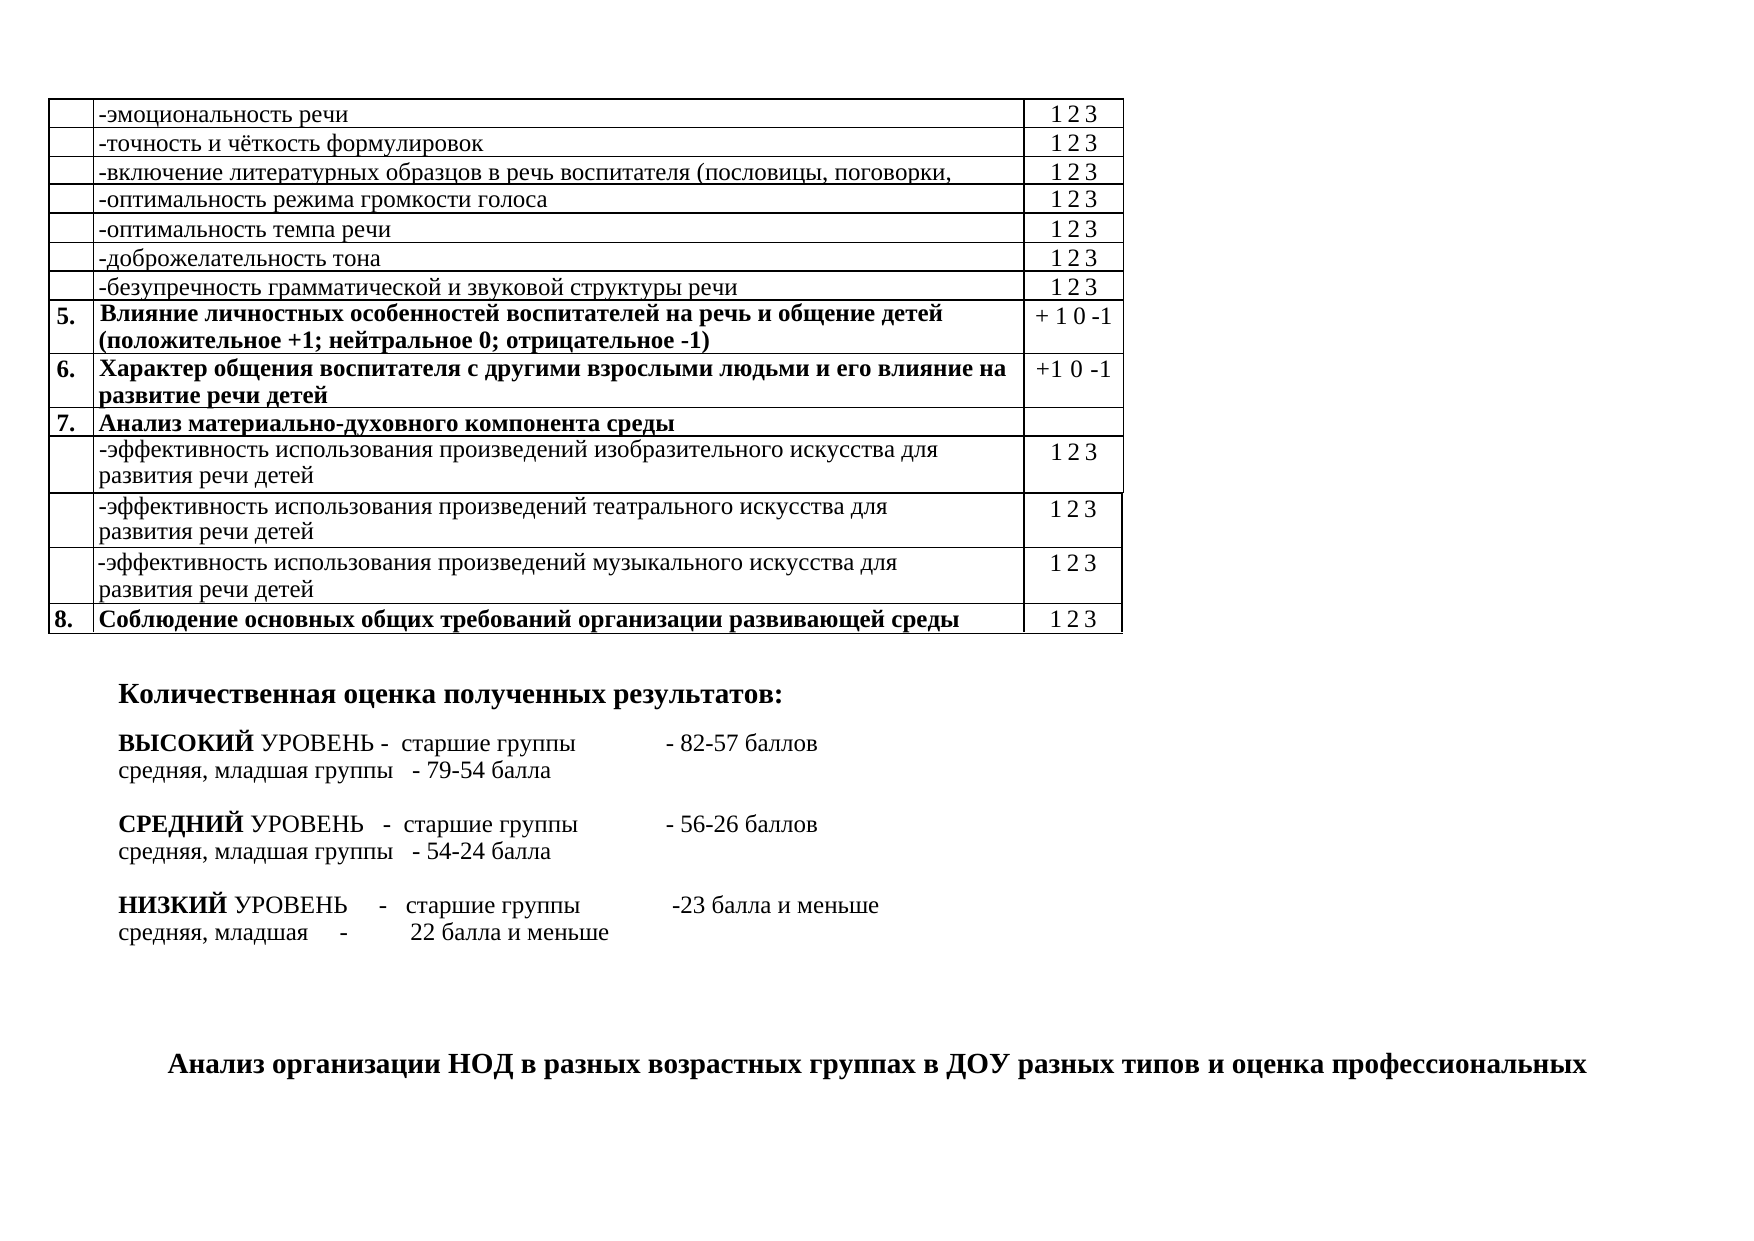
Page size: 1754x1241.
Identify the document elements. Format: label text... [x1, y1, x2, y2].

table_cell [50, 214, 93, 242]
table_cell 8. [50, 604, 93, 632]
text средняя, младшая группы - 54-24 балла [118, 837, 1564, 864]
table_cell [50, 157, 93, 183]
table_cell Соблюдение основных общих требований организации развивающей среды [94, 604, 1023, 632]
table_cell -оптимальность темпа речи [94, 214, 1023, 242]
table_cell -эффективность использования произведений изобразительного искусства для развития речи детей [94, 437, 1023, 492]
table_cell [50, 100, 93, 126]
table_cell +1 0 -1 [1025, 354, 1123, 407]
table_cell 123 [1025, 548, 1121, 602]
table_cell [50, 272, 93, 299]
table_cell 123 [1025, 214, 1123, 242]
table_cell -эффективность использования произведений театрального искусства для развития речи детей [94, 494, 1023, 547]
table_cell [1025, 408, 1123, 435]
table_cell [50, 185, 93, 212]
table_cell -точность и чёткость формулировок [94, 128, 1023, 156]
table_cell 5. [50, 301, 93, 353]
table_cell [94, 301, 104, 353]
table_cell -доброжелательность тона [94, 243, 1023, 270]
table_cell 123 [1025, 272, 1123, 299]
table_cell 6. [50, 354, 93, 407]
table_cell 123 [1025, 243, 1123, 270]
table_cell + 1 0 -1 [1025, 301, 1123, 353]
table_cell [50, 437, 93, 492]
table_cell [50, 494, 93, 547]
table_cell -оптимальность режима громкости голоса [94, 185, 1023, 212]
text средняя, младшая - 22 балла и меньше [118, 918, 1564, 945]
table_cell -включение литературных образцов в речь воспитателя (пословицы, поговорки, стихи) [94, 157, 1023, 183]
text НИЗКИЙ УРОВЕНЬ - старшие группы -23 балла и меньше [118, 891, 1564, 918]
table_cell Анализ материально-духовного компонента среды [94, 408, 1023, 435]
table_cell 123 [1025, 494, 1121, 547]
table_cell 123 [1025, 157, 1123, 183]
table_cell [50, 128, 93, 156]
table_cell -эффективность использования произведений музыкального искусства для развития речи детей [94, 548, 1023, 602]
table_cell Влияние личностных особенностей воспитателей на речь и общение детей (положительное +1; нейтральное 0; отрицательное -1) [703, 301, 1023, 353]
text Количественная оценка полученных результатов: [118, 682, 1564, 709]
table_cell [50, 243, 93, 270]
table_cell [50, 548, 93, 602]
table_cell Влияние личностных особенностей воспитателей на речь и общение детей (положительное +1; нейтральное 0; отрицательное -1) [102, 332, 705, 353]
table_cell 123 [1025, 100, 1123, 126]
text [118, 1046, 1636, 1079]
table_cell Характер общения воспитателя с другими взрослыми людьми и его влияние на развитие речи детей [94, 354, 1023, 407]
text средняя, младшая группы - 79-54 балла [118, 757, 1564, 783]
table_cell 123 [1025, 604, 1121, 632]
text ВЫСОКИЙ УРОВЕНЬ - старшие группы - 82-57 баллов [118, 729, 1564, 757]
table_cell 7. [50, 408, 93, 435]
table_cell -эмоциональность речи [94, 100, 1023, 126]
text СРЕДНИЙ УРОВЕНЬ - старшие группы - 56-26 баллов [118, 811, 1564, 837]
table_cell 123 [1025, 185, 1123, 212]
table_cell -безупречность грамматической и звуковой структуры речи [94, 272, 1023, 299]
table_cell 123 [1025, 128, 1123, 156]
table_cell 123 [1025, 437, 1123, 492]
